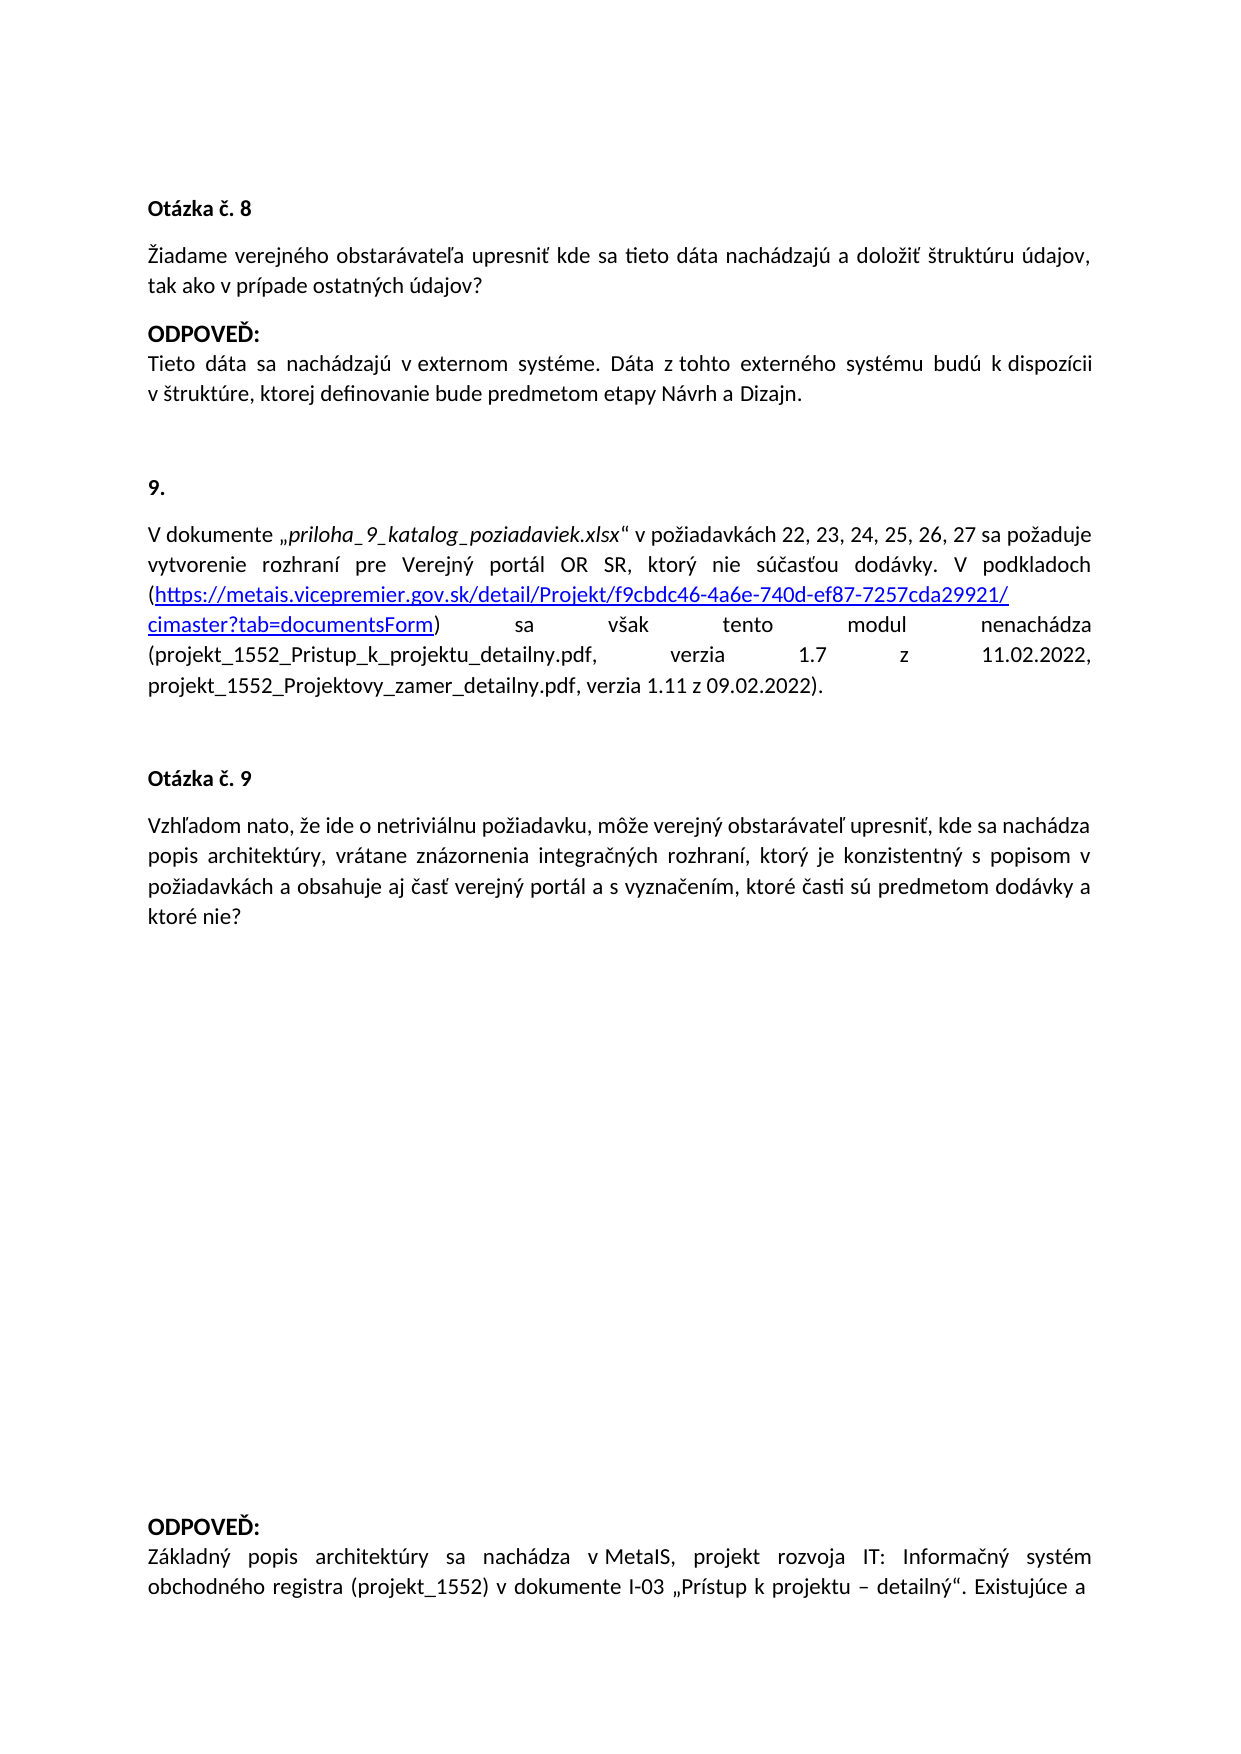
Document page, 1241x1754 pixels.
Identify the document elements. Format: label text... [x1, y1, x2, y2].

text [148, 1542, 1093, 1600]
text V dokumente „priloha_9_katalog_poziadaviek.xlsx“ v požiadavkách 22, 23, 24, 25, 26, 27 sa požaduje vytvorenie rozhraní pre Verejný portál OR SR, ktorý nie súčasťou dodávky. V podkladoch (https://metais.vicepremier.gov.sk/detail/Projekt/f9cbdc46-4a6e-740d-ef87-7257cda29921/cimaster?tab=documentsForm) sa však tento modul nenachádza (projekt_1552_Pristup_k_projektu_detailny.pdf, verzia 1.7 z 11.02.2022, projekt_1552_Projektovy_zamer_detailny.pdf, verzia 1.11 z 09.02.2022). [148, 520, 1093, 699]
text Otázka č. 8 [148, 194, 1093, 222]
text ODPOVEĎ: [148, 318, 1093, 349]
text Žiadame verejného obstarávateľa upresniť kde sa tieto dáta nachádzajú a doložiť štruktúru údajov, tak ako v prípade ostatných údajov? [148, 241, 1093, 299]
text Otázka č. 9 [148, 764, 1093, 793]
text Tieto dáta sa nachádzajú v externom systéme. Dáta z tohto externého systému budú k dispozícii v štruktúre, ktorej definovanie bude predmetom etapy Návrh a Dizajn. [148, 349, 1093, 407]
text ODPOVEĎ: [148, 1511, 1093, 1542]
text Vzhľadom nato, že ide o netriviálnu požiadavku, môže verejný obstarávateľ upresniť, kde sa nachádza popis architektúry, vrátane znázornenia integračných rozhraní, ktorý je konzistentný s popisom v požiadavkách a obsahuje aj časť verejný portál a s vyznačením, ktoré časti sú predmetom dodávky a ktoré nie? [148, 811, 1093, 930]
text 9. [148, 473, 1093, 501]
